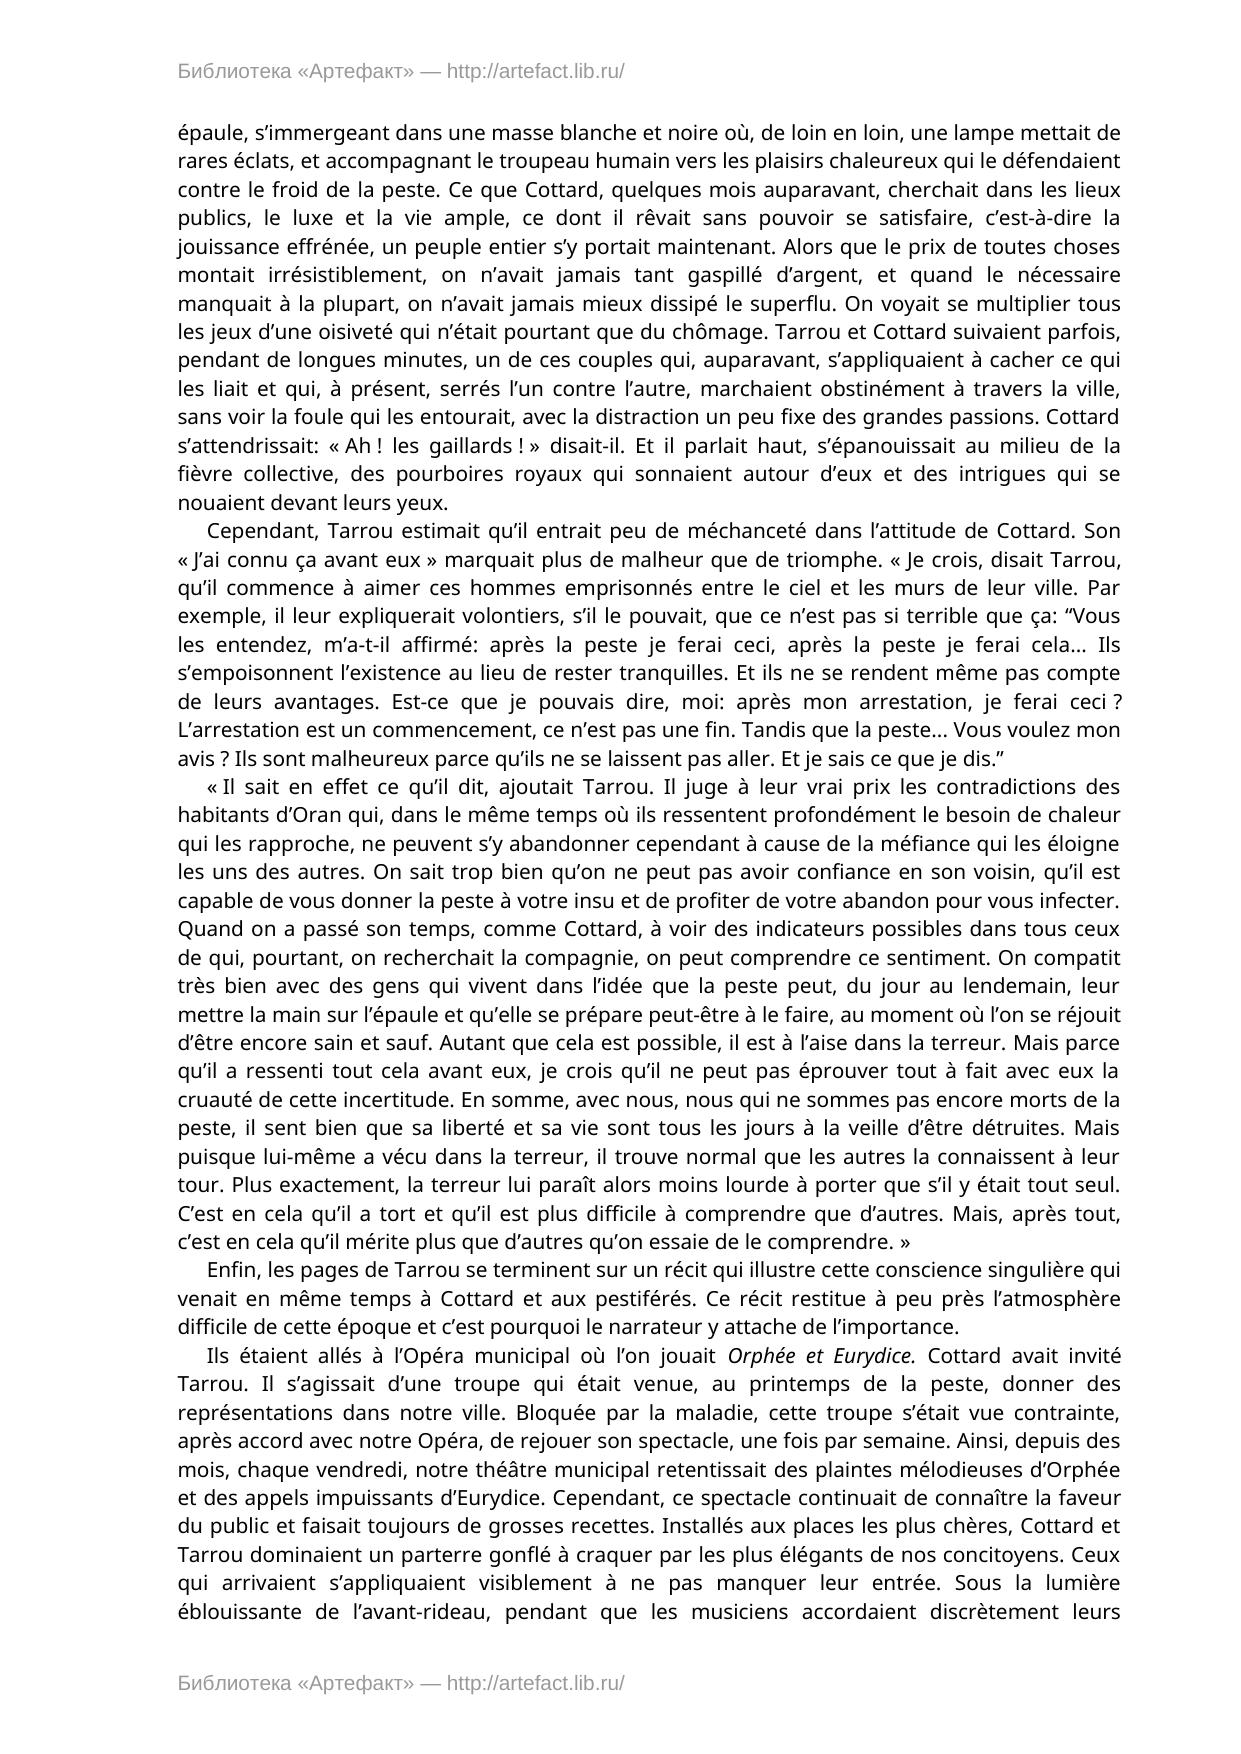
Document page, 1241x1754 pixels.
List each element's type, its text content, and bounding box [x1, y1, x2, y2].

text Enfin, les pages de Tarrou se terminent sur un récit qui illustre cette conscience singulière qui venait en même temps à Cottard et aux pestiférés. Ce récit restitue à peu près l’atmosphère difficile de cette époque et c’est pourquoi le narrateur y attache de l’importance. [177, 1256, 1122, 1341]
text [177, 1341, 1122, 1625]
text « Il sait en effet ce qu’il dit, ajoutait Tarrou. Il juge à leur vrai prix les contradictions des habitants d’Oran qui, dans le même temps où ils ressentent profondément le besoin de chaleur qui les rapproche, ne peuvent s’y abandonner cependant à cause de la méfiance qui les éloigne les uns des autres. On sait trop bien qu’on ne peut pas avoir confiance en son voisin, qu’il est capable de vous donner la peste à votre insu et de profiter de votre abandon pour vous infecter. Quand on a passé son temps, comme Cottard, à voir des indicateurs possibles dans tous ceux de qui, pourtant, on recherchait la compagnie, on peut comprendre ce sentiment. On compatit très bien avec des gens qui vivent dans l’idée que la peste peut, du jour au lendemain, leur mettre la main sur l’épaule et qu’elle se prépare peut-être à le faire, au moment où l’on se réjouit d’être encore sain et sauf. Autant que cela est possible, il est à l’aise dans la terreur. Mais parce qu’il a ressenti tout cela avant eux, je crois qu’il ne peut pas éprouver tout à fait avec eux la cruauté de cette incertitude. En somme, avec nous, nous qui ne sommes pas encore morts de la peste, il sent bien que sa liberté et sa vie sont tous les jours à la veille d’être détruites. Mais puisque lui-même a vécu dans la terreur, il trouve normal que les autres la connaissent à leur tour. Plus exactement, la terreur lui paraît alors moins lourde à porter que s’il y était tout seul. C’est en cela qu’il a tort et qu’il est plus difficile à comprendre que d’autres. Mais, après tout, c’est en cela qu’il mérite plus que d’autres qu’on essaie de le comprendre. » [177, 772, 1122, 1256]
text Cependant, Tarrou estimait qu’il entrait peu de méchanceté dans l’attitude de Cottard. Son « J’ai connu ça avant eux » marquait plus de malheur que de triomphe. « Je crois, disait Tarrou, qu’il commence à aimer ces hommes emprisonnés entre le ciel et les murs de leur ville. Par exemple, il leur expliquerait volontiers, s’il le pouvait, que ce n’est pas si terrible que ça: “Vous les entendez, m’a-t-il affirmé: après la peste je ferai ceci, après la peste je ferai cela... Ils s’empoisonnent l’existence au lieu de rester tranquilles. Et ils ne se rendent même pas compte de leurs avantages. Est-ce que je pouvais dire, moi: après mon arrestation, je ferai ceci ? L’arrestation est un commencement, ce n’est pas une fin. Tandis que la peste... Vous voulez mon avis ? Ils sont malheureux parce qu’ils ne se laissent pas aller. Et je sais ce que je dis.” [177, 516, 1122, 772]
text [177, 118, 1122, 516]
